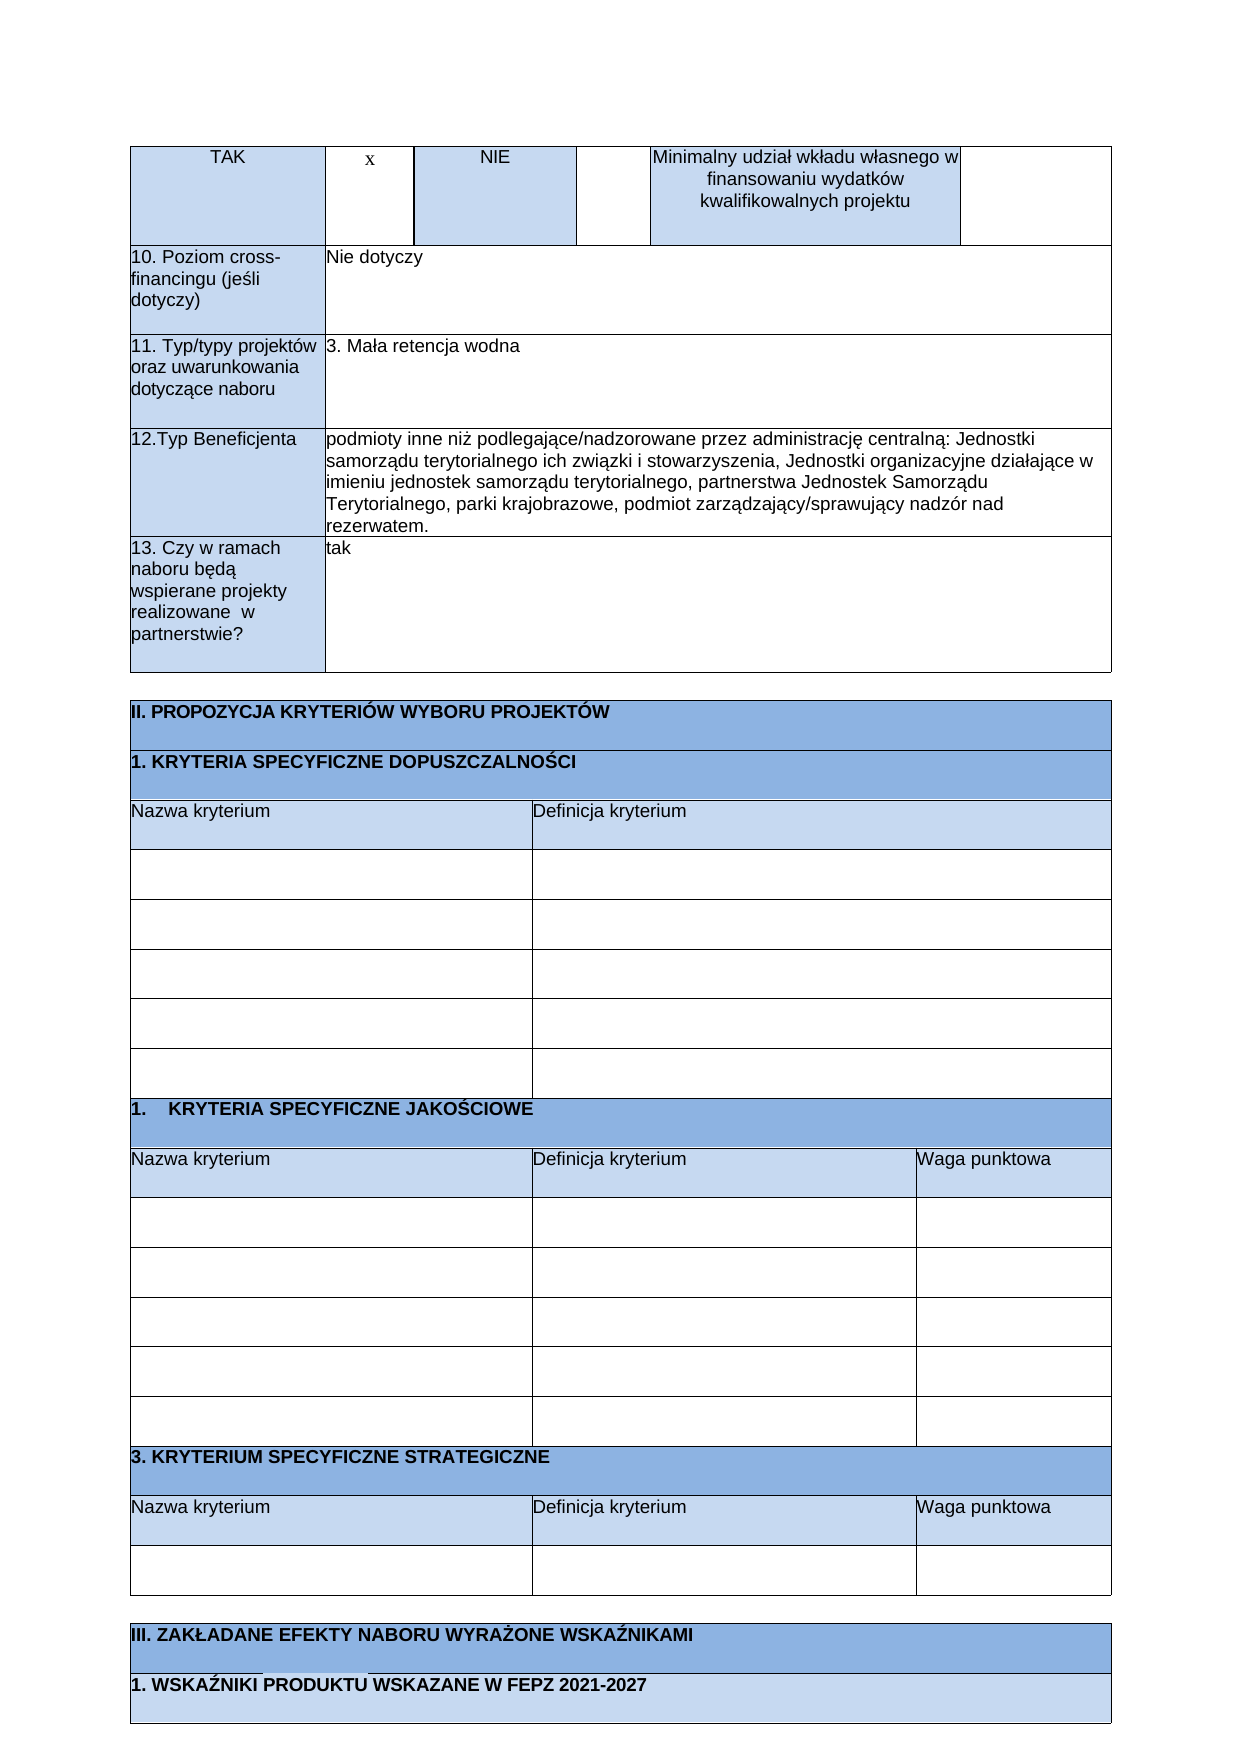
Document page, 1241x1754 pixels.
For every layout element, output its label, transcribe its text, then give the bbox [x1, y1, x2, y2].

table_cell [131, 950, 532, 998]
table_cell [131, 1298, 532, 1346]
table_cell [917, 1546, 1111, 1594]
table_cell Definicja kryterium [533, 1149, 916, 1197]
table_cell [533, 1347, 916, 1396]
table_cell [131, 1248, 532, 1296]
table_cell [533, 1546, 916, 1594]
table_header II. PROPOZYCJA KRYTERIÓW WYBORU PROJEKTÓW [131, 701, 1111, 750]
table_cell 11. Typ/typy projektów oraz uwarunkowania dotyczące naboru [131, 335, 325, 428]
table_cell [131, 1198, 532, 1247]
table_cell [533, 900, 1111, 949]
table_cell [961, 147, 1111, 245]
table_cell 13. Czy w ramach naboru będą wspierane projekty realizowane w partnerstwie? [131, 537, 325, 672]
table_cell [917, 1347, 1111, 1396]
table_cell [533, 1198, 916, 1247]
table_cell [131, 900, 532, 949]
table_cell 10. Poziom cross-financingu (jeśli dotyczy) [131, 246, 325, 334]
table_cell [131, 1397, 532, 1446]
table_cell [577, 147, 650, 245]
table_cell [533, 1298, 916, 1346]
table_cell TAK [131, 147, 325, 245]
table_cell Waga punktowa [917, 1149, 1111, 1197]
table_cell 3. Mała retencja wodna [326, 335, 1111, 428]
table_cell tak [326, 537, 1111, 672]
table_cell podmioty inne niż podlegające/nadzorowane przez administrację centralną: Jednostki samorządu terytorialnego ich związki i stowarzyszenia, Jednostki organizacyjne działające w imieniu jednostek samorządu terytorialnego, partnerstwa Jednostek Samorządu Terytorialnego, parki krajobrazowe, podmiot zarządzający/sprawujący nadzór nad rezerwatem. [326, 429, 1111, 536]
table_cell [533, 1248, 916, 1296]
table_cell [917, 1298, 1111, 1346]
table_cell 12.Typ Beneficjenta [131, 429, 325, 536]
table_cell Nazwa kryterium [131, 801, 532, 849]
table_cell [131, 999, 532, 1048]
table_cell 1. KRYTERIA SPECYFICZNE DOPUSZCZALNOŚCI [131, 751, 1111, 799]
table_cell [131, 1347, 532, 1396]
table_cell [917, 1397, 1111, 1446]
table_cell 3. KRYTERIUM SPECYFICZNE STRATEGICZNE [131, 1447, 1111, 1495]
table_cell NIE [415, 147, 576, 245]
table_cell Waga punktowa [917, 1496, 1111, 1545]
table_cell 1. WSKAŹNIKI PRODUKTU WSKAZANE W FEPZ 2021-2027 [131, 1674, 1111, 1722]
table_cell [131, 1049, 532, 1098]
table_cell [533, 999, 1111, 1048]
table_cell [533, 950, 1111, 998]
table_cell [131, 1546, 532, 1594]
table_cell KRYTERIA SPECYFICZNE JAKOŚCIOWE [131, 1099, 1111, 1147]
table_cell Nazwa kryterium [131, 1149, 532, 1197]
table_cell [917, 1248, 1111, 1296]
table_cell [533, 850, 1111, 899]
table_cell [131, 850, 532, 899]
table_cell Definicja kryterium [533, 1496, 916, 1545]
table_header III. ZAKŁADANE EFEKTY NABORU WYRAŻONE WSKAŹNIKAMI [131, 1624, 1111, 1673]
table_cell Nie dotyczy [326, 246, 1111, 334]
table_cell Nazwa kryterium [131, 1496, 532, 1545]
table_cell [917, 1198, 1111, 1247]
table_cell x [326, 147, 413, 245]
table_cell [533, 1397, 916, 1446]
table_cell [533, 1049, 1111, 1098]
table_cell Minimalny udział wkładu własnego w finansowaniu wydatków kwalifikowalnych projektu [651, 147, 960, 245]
table_cell Definicja kryterium [533, 801, 1111, 849]
